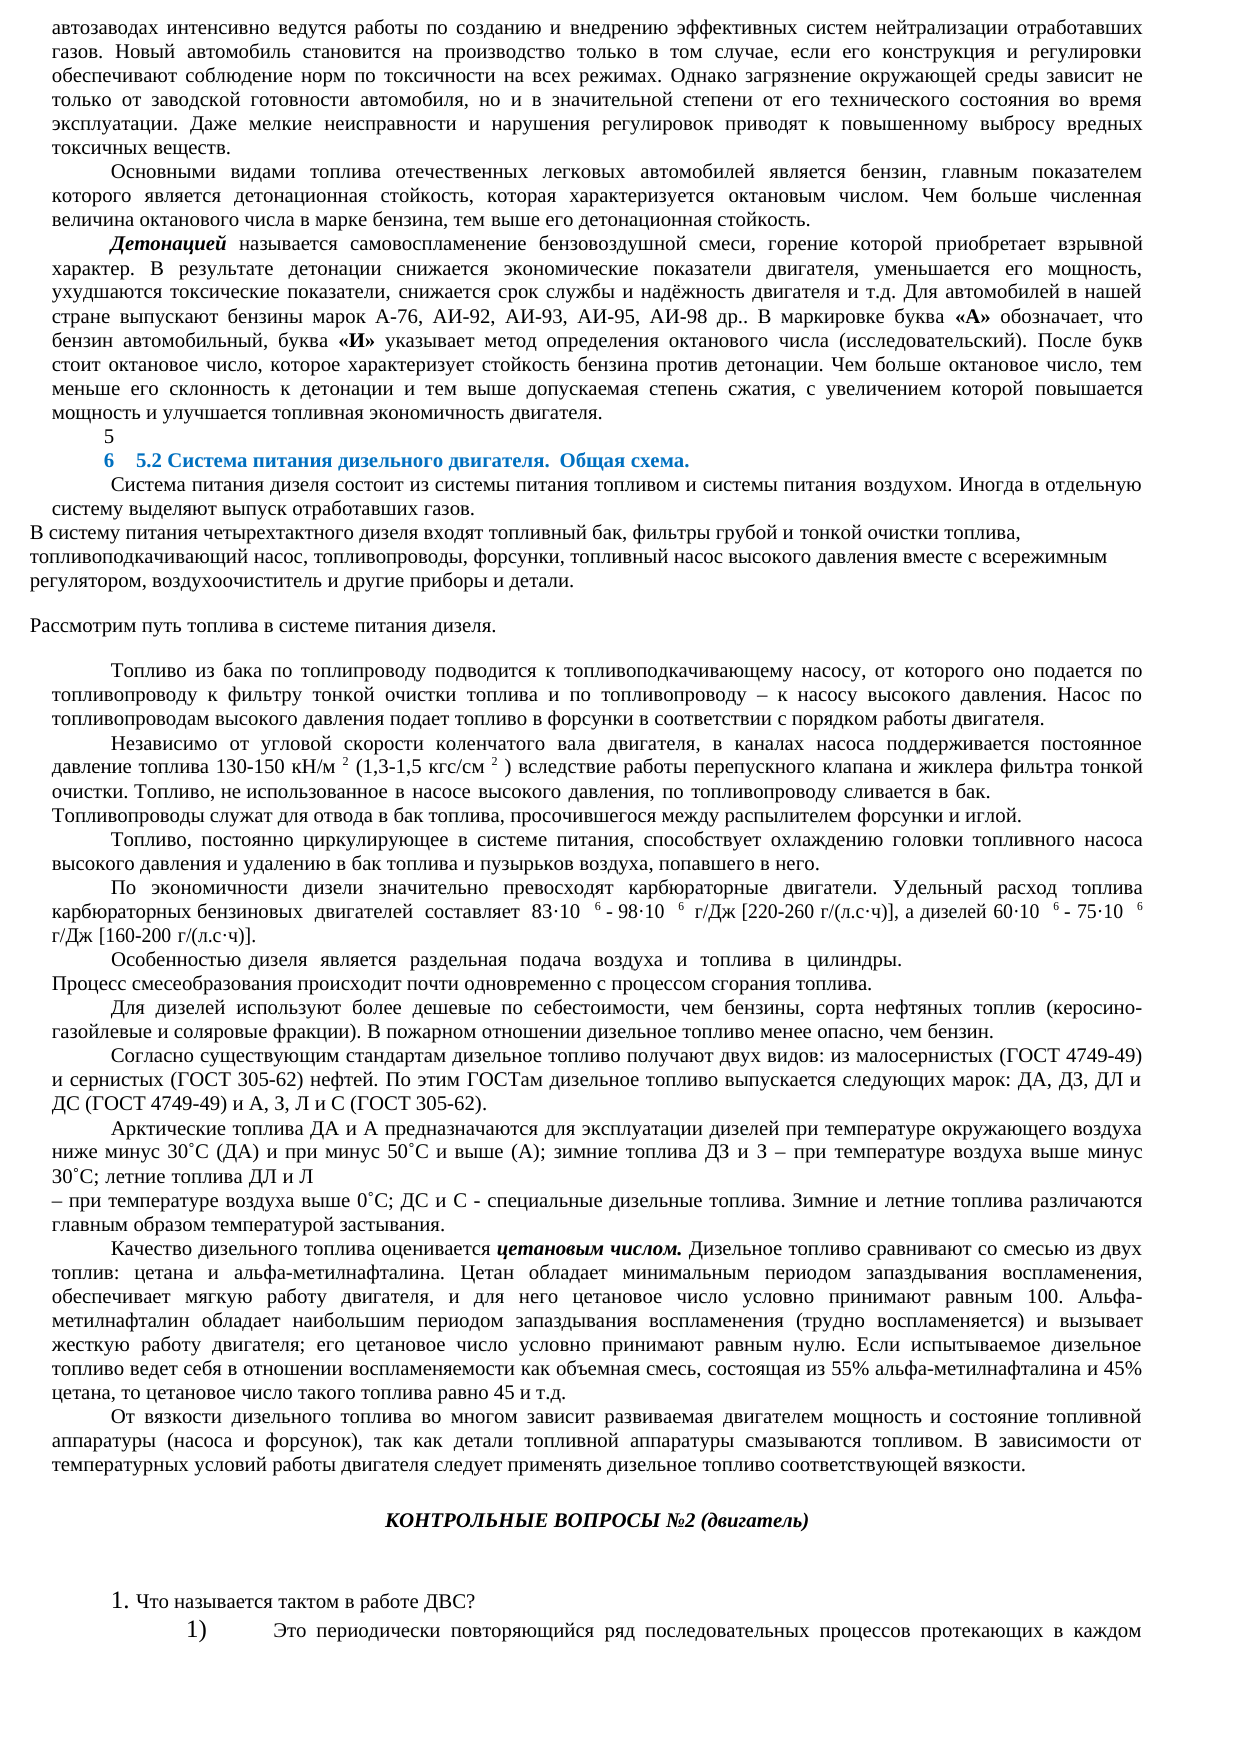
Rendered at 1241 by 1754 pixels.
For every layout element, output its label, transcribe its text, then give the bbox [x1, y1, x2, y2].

text Топливопроводы служат для отвода в бак топлива, просочившегося между распылителем форсунки и иглой. [52, 803, 1142, 827]
text Процесс смесеобразования происходит почти одновременно с процессом сгорания топлива. [52, 971, 1167, 995]
text Независимо от угловой скорости коленчатого вала двигателя, в каналах насоса поддерживается постоянное давление топлива 130-150 кН/м 2 (1,3-1,5 кгс/см 2 ) вследствие работы перепускного клапана и жиклера фильтра тонкой очистки. Топливо, не использованное в насосе высокого давления, по топливопроводу сливается в бак. [52, 730, 1143, 803]
text Топливо, постоянно циркулирующее в системе питания, способствует охлаждению головки топливного насоса высокого давления и удалению в бак топлива и пузырьков воздуха, попавшего в него. [52, 827, 1143, 875]
text Система питания дизеля состоит из системы питания топливом и системы питания воздухом. Иногда в отдельную систему выделяют выпуск отработавших газов. [52, 472, 1142, 520]
text – при температуре воздуха выше 0˚С; ДС и С - специальные дизельные топлива. Зимние и летние топлива различаются главным образом температурой застывания. [52, 1188, 1142, 1236]
text Топливо из бака по топлипроводу подводится к топливоподкачивающему насосу, от которого оно подается по топливопроводу к фильтру тонкой очистки топлива и по топливопроводу – к насосу высокого давления. Насос по топливопроводам высокого давления подает топливо в форсунки в соответствии с порядком работы двигателя. [52, 658, 1143, 730]
text В систему питания четырехтактного дизеля входят топливный бак, фильтры грубой и тонкой очистки топлива, топливоподкачивающий насос, топливопроводы, форсунки, топливный насос высокого давления вместе с всережимным регулятором, воздухоочиститель и другие приборы и детали. [29, 520, 1167, 592]
text От вязкости дизельного топлива во многом зависит развиваемая двигателем мощность и состояние топливной аппаратуры (насоса и форсунок), так как детали топливной аппаратуры смазываются топливом. В зависимости от температурных условий работы двигателя следует применять дизельное топливо соответствующей вязкости. [52, 1404, 1142, 1476]
subtitle КОНТРОЛЬНЫЕ ВОПРОСЫ №2 (двигатель) [206, 1508, 987, 1532]
text Основными видами топлива отечественных легковых автомобилей является бензин, главным показателем которого является детонационная стойкость, которая характеризуется октановым числом. Чем больше численная величина октанового числа в марке бензина, тем выше его детонационная стойкость. [52, 159, 1142, 231]
list Что называется тактом в работе ДВС? [111, 1585, 1167, 1614]
text Арктические топлива ДА и А предназначаются для эксплуатации дизелей при температуре окружающего воздуха ниже минус 30˚С (ДА) и при минус 50˚С и выше (А); зимние топлива ДЗ и З – при температуре воздуха выше минус 30˚С; летние топлива ДЛ и Л [52, 1115, 1142, 1188]
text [52, 15, 1143, 159]
text Рассмотрим путь топлива в системе питания дизеля. [29, 613, 1167, 637]
text Детонацией называется самовоспламенение бензовоздушной смеси, горение которой приобретает взрывной характер. В результате детонации снижается экономические показатели двигателя, уменьшается его мощность, ухудшаются токсические показатели, снижается срок службы и надёжность двигателя и т.д. Для автомобилей в нашей стране выпускают бензины марок А-76, АИ-92, АИ-93, АИ-95, АИ-98 др.. В маркировке буква «А» обозначает, что бензин автомобильный, буква «И» указывает метод определения октанового числа (исследовательский). После букв стоит октановое число, которое характеризует стойкость бензина против детонации. Чем больше октановое число, тем меньше его склонность к детонации и тем выше допускаемая степень сжатия, с увеличением которой повышается мощность и улучшается топливная экономичность двигателя. [52, 231, 1143, 424]
text Качество дизельного топлива оценивается цетановым числом. Дизельное топливо сравнивают со смесью из двух топлив: цетана и альфа-метилнафталина. Цетан обладает минимальным периодом запаздывания воспламенения, обеспечивает мягкую работу двигателя, и для него цетановое число условно принимают равным 100. Альфа- метилнафталин обладает наибольшим периодом запаздывания воспламенения (трудно воспламеняется) и вызывает жесткую работу двигателя; его цетановое число условно принимают равным нулю. Если испытываемое дизельное топливо ведет себя в отношении воспламеняемости как объемная смесь, состоящая из 55% альфа-метилнафталина и 45% цетана, то цетановое число такого топлива равно 45 и т.д. [52, 1236, 1143, 1404]
text Согласно существующим стандартам дизельное топливо получают двух видов: из малосернистых (ГОСТ 4749-49) и сернистых (ГОСТ 305-62) нефтей. По этим ГОСТам дизельное топливо выпускается следующих марок: ДА, ДЗ, ДЛ и ДС (ГОСТ 4749-49) и А, З, Л и С (ГОСТ 305-62). [52, 1043, 1143, 1115]
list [127, 1614, 1142, 1643]
text По экономичности дизели значительно превосходят карбюраторные двигатели. Удельный расход топлива карбюраторных бензиновых двигателей составляет 83·10 6 - 98·10 6 г/Дж [220-260 г/(л.с·ч)], а дизелей 60·10 6 - 75·10 6 г/Дж [160-200 г/(л.с·ч)]. [52, 875, 1143, 947]
subtitle 5.2 Система питания дизельного двигателя. Общая схема. [29, 448, 1167, 472]
text Особенностью дизеля является раздельная подача воздуха и топлива в цилиндры. [111, 947, 1167, 971]
text Для дизелей используют более дешевые по себестоимости, чем бензины, сорта нефтяных топлив (керосино-газойлевые и соляровые фракции). В пожарном отношении дизельное топливо менее опасно, чем бензин. [52, 995, 1142, 1043]
